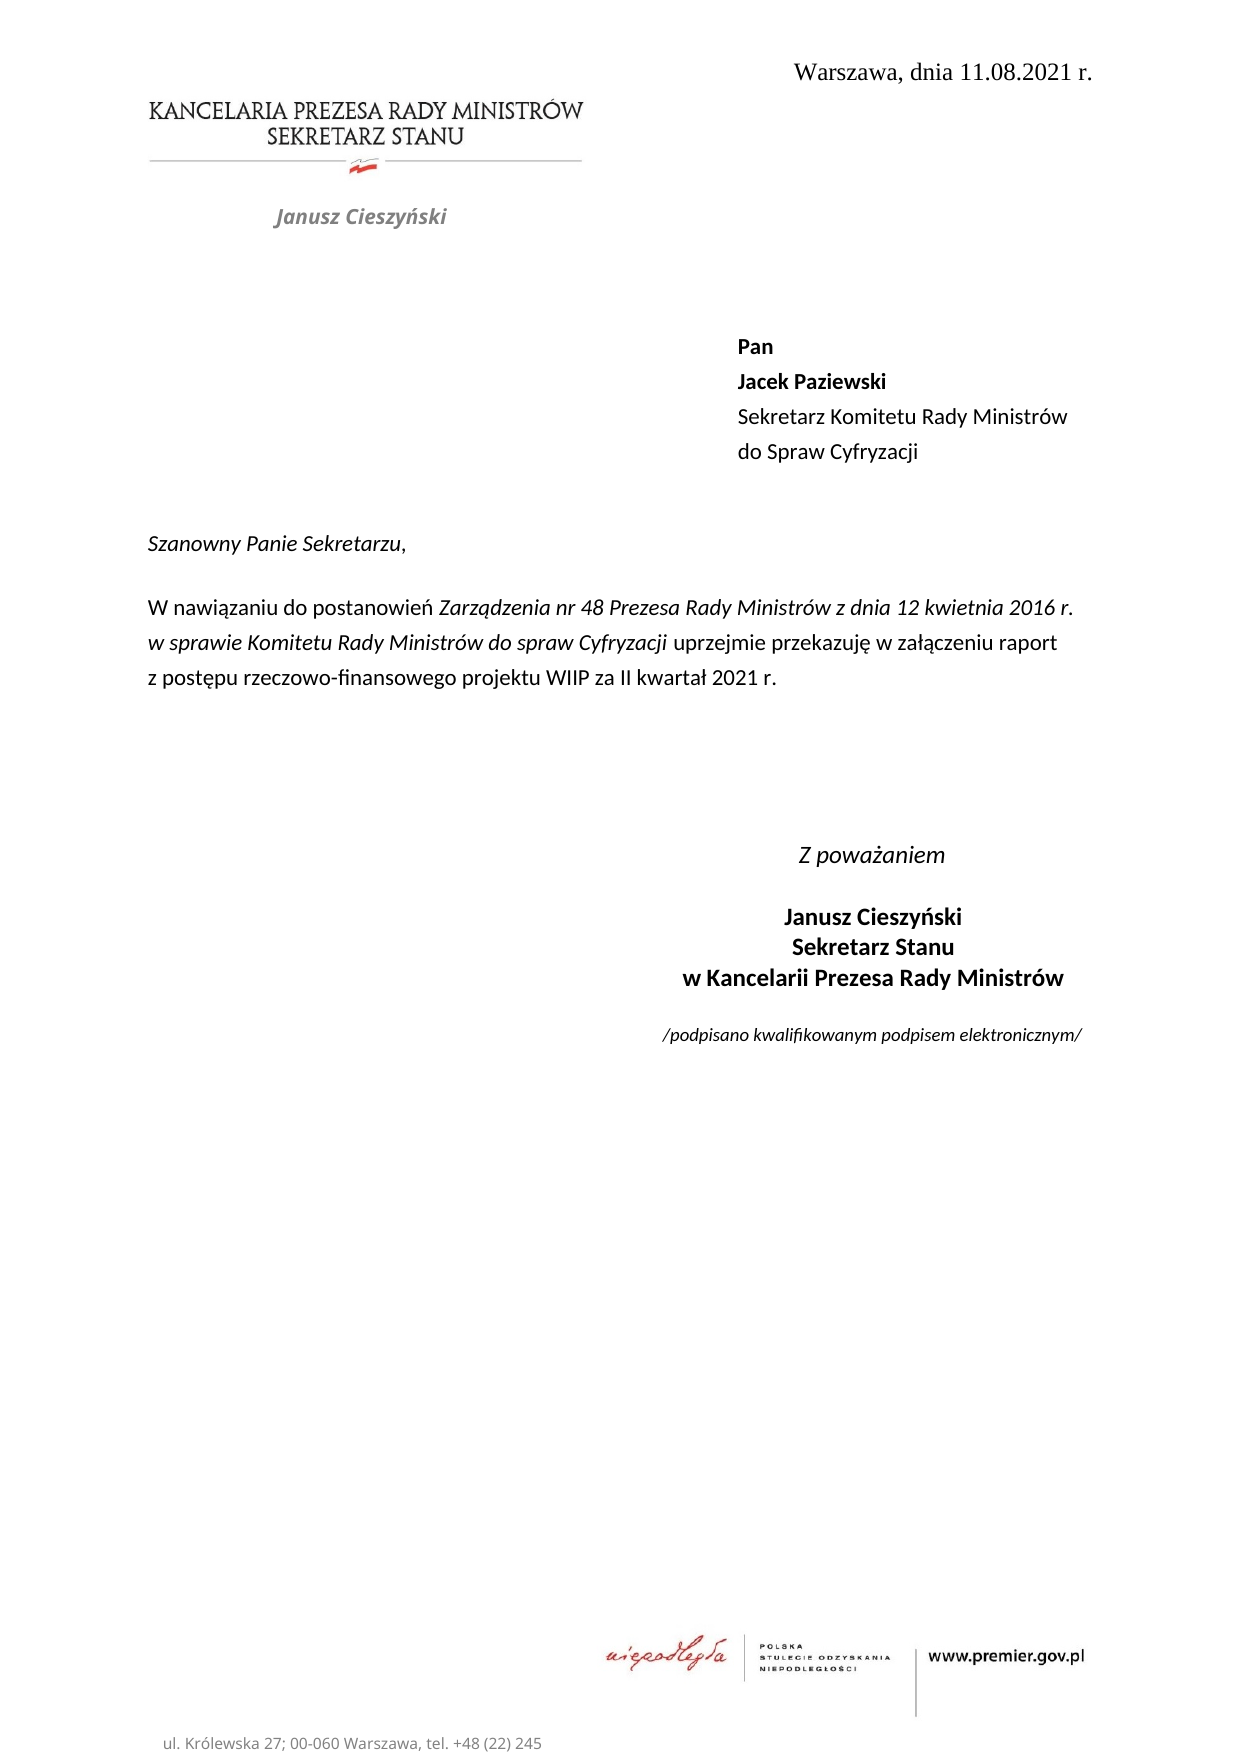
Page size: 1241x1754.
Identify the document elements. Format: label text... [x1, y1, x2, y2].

text Jacek Paziewski [673, 367, 1092, 395]
text Szanowny Panie Sekretarzu, [148, 529, 1092, 557]
text Sekretarz Stanu [654, 931, 1092, 962]
picture [147, 86, 589, 182]
text W nawiązaniu do postanowień Zarządzenia nr 48 Prezesa Rady Ministrów z dnia 12 kwietnia 2016 r. w sprawie Komitetu Rady Ministrów do spraw Cyfryzacji uprzejmie przekazuję w załączeniu raport z postępu rzeczowo-finansowego projektu WIIP za II kwartał 2021 r. [148, 593, 1092, 691]
text Z poważaniem [654, 839, 1092, 870]
picture [584, 1621, 1088, 1724]
text Pan [673, 332, 1092, 360]
text Sekretarz Komitetu Rady Ministrów do Spraw Cyfryzacji [738, 402, 1092, 465]
text w Kancelarii Prezesa Rady Ministrów [654, 962, 1092, 992]
text Janusz Cieszyński [654, 901, 1092, 931]
text /podpisano kwalifikowanym podpisem elektronicznym/ [654, 1023, 1092, 1046]
